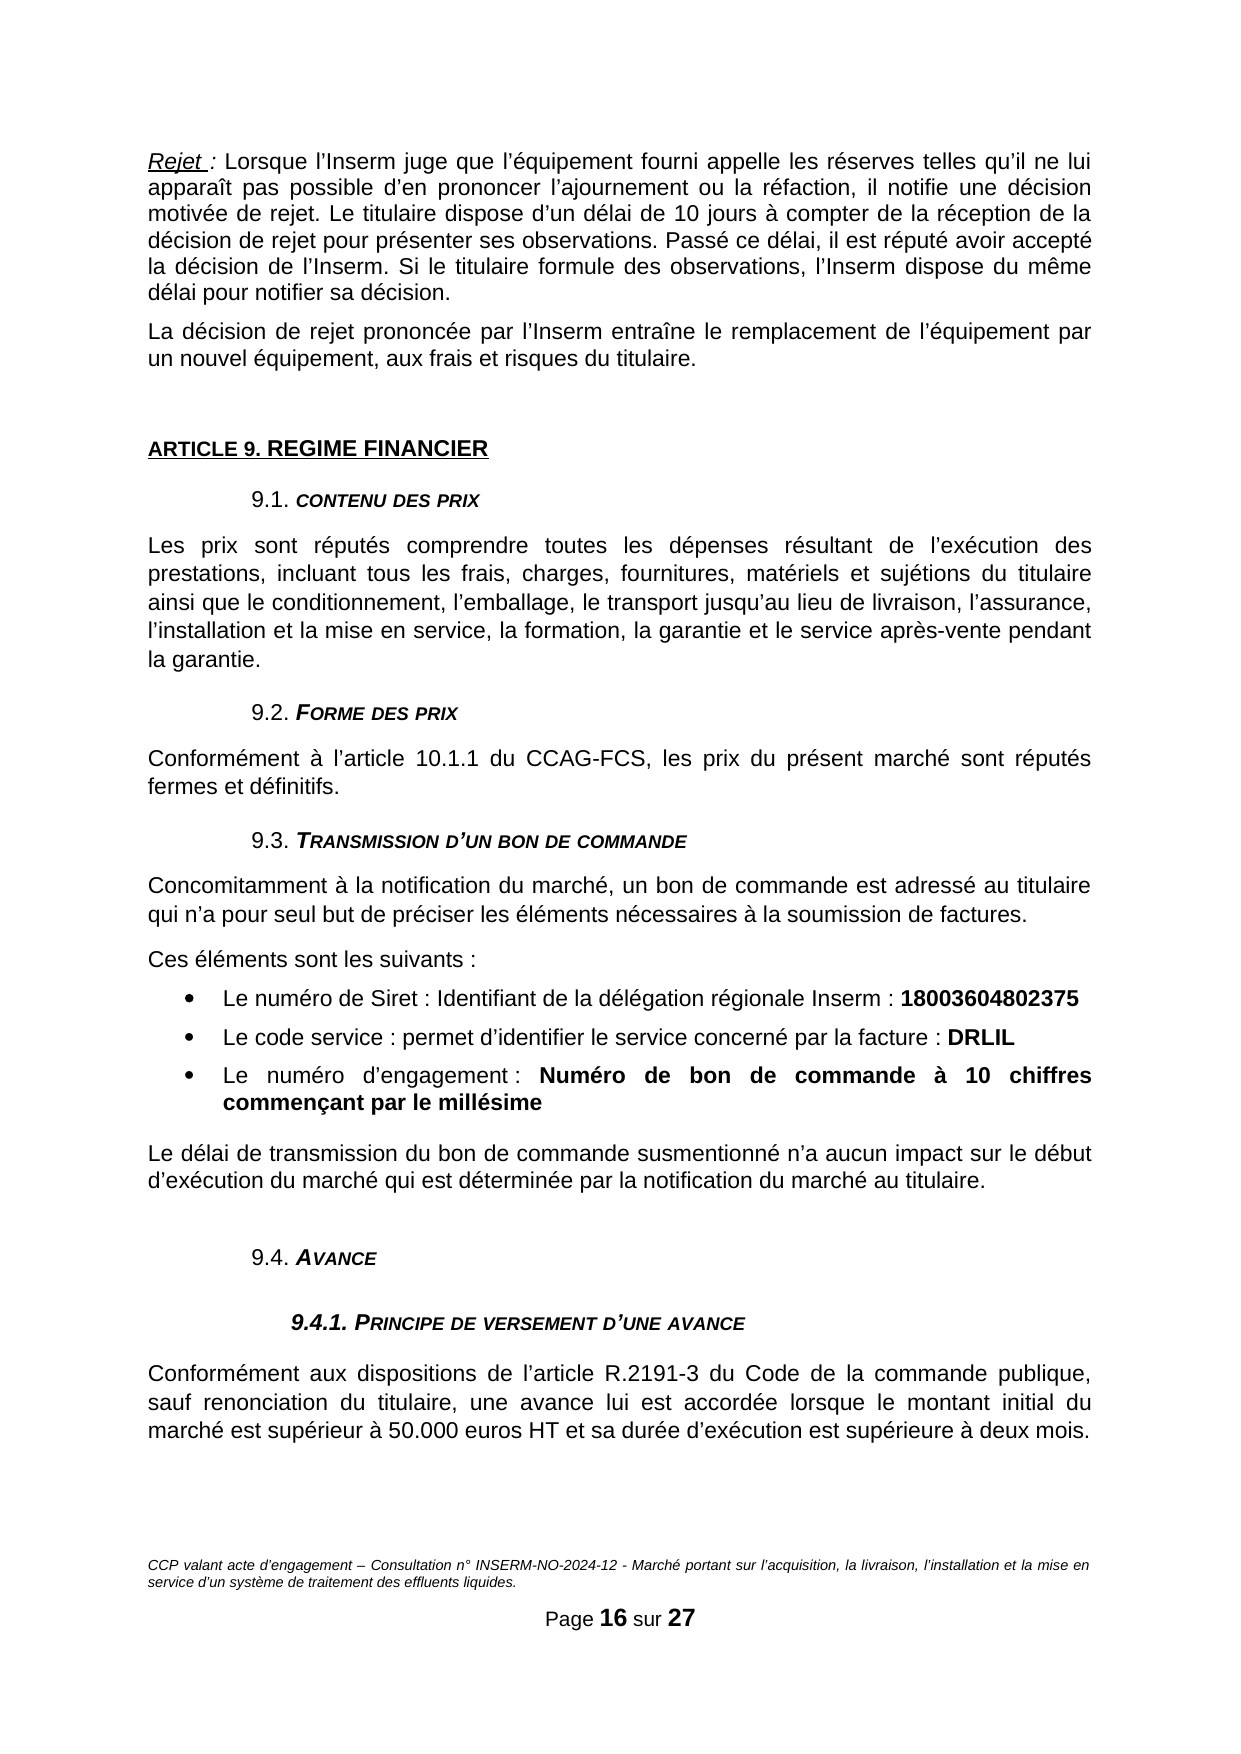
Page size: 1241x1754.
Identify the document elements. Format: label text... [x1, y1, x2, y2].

subtitle Forme des prix [251, 699, 1093, 725]
text Conformément à l’article 10.1.1 du CCAG-FCS, les prix du présent marché sont réputés fermes et définitifs. [148, 745, 1093, 799]
list Le code service : permet d’identifier le service concerné par la facture : DRLIL [185, 1024, 1093, 1050]
subtitle Avance [251, 1244, 1093, 1271]
text Concomitamment à la notification du marché, un bon de commande est adressé au titulaire qui n’a pour seul but de préciser les éléments nécessaires à la soumission de factures. [148, 872, 1093, 927]
text Ces éléments sont les suivants : [148, 946, 1093, 972]
subtitle Principe de versement d’une avance [354, 1309, 1093, 1335]
text Le délai de transmission du bon de commande susmentionné n’a aucun impact sur le début d’exécution du marché qui est déterminée par la notification du marché au titulaire. [148, 1140, 1093, 1193]
subtitle Transmission d’un bon de commande [251, 827, 1093, 853]
list Le numéro d’engagement : Numéro de bon de commande à 10 chiffres commençant par le millésime [185, 1062, 1093, 1115]
text La décision de rejet prononcée par l’Inserm entraîne le remplacement de l’équipement par un nouvel équipement, aux frais et risques du titulaire. [148, 318, 1093, 371]
subtitle REGIME FINANCIER [148, 435, 1093, 461]
list Le numéro de Siret : Identifiant de la délégation régionale Inserm : 18003604802375 [185, 985, 1093, 1011]
subtitle contenu des prix [251, 486, 1093, 512]
text Conformément aux dispositions de l’article R.2191-3 du Code de la commande publique, sauf renonciation du titulaire, une avance lui est accordée lorsque le montant initial du marché est supérieur à 50.000 euros HT et sa durée d’exécution est supérieure à deux mois. [148, 1360, 1093, 1443]
text Les prix sont réputés comprendre toutes les dépenses résultant de l’exécution des prestations, incluant tous les frais, charges, fournitures, matériels et sujétions du titulaire ainsi que le conditionnement, l’emballage, le transport jusqu’au lieu de livraison, l’assurance, l’installation et la mise en service, la formation, la garantie et le service après-vente pendant la garantie. [148, 532, 1093, 672]
text Rejet : Lorsque l’Inserm juge que l’équipement fourni appelle les réserves telles qu’il ne lui apparaît pas possible d’en prononcer l’ajournement ou la réfaction, il notifie une décision motivée de rejet. Le titulaire dispose d’un délai de 10 jours à compter de la réception de la décision de rejet pour présenter ses observations. Passé ce délai, il est réputé avoir accepté la décision de l’Inserm. Si le titulaire formule des observations, l’Inserm dispose du même délai pour notifier sa décision. [148, 148, 1093, 306]
